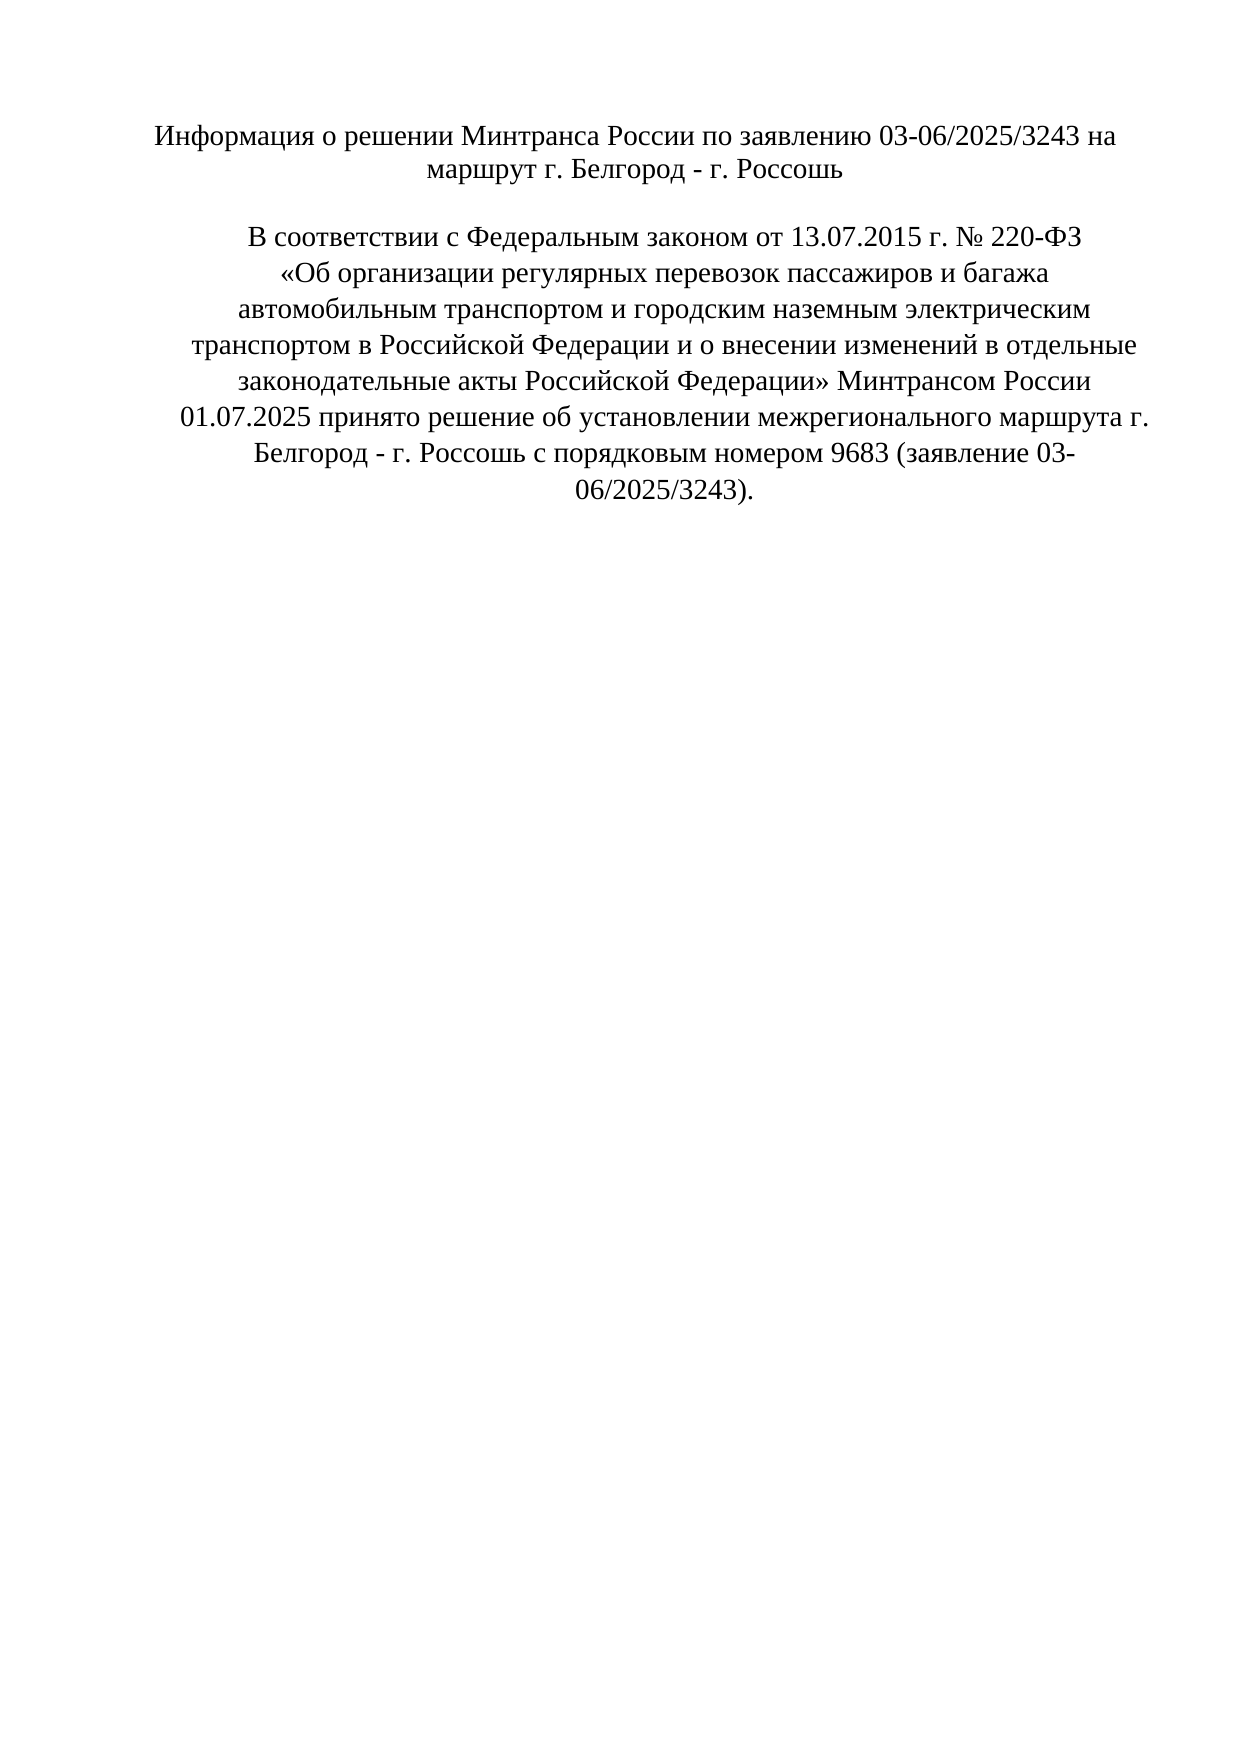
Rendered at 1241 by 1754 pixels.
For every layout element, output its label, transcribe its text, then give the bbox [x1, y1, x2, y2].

text В соответствии с Федеральным законом от 13.07.2015 г. № 220-ФЗ «Об организации регулярных перевозок пассажиров и багажа автомобильным транспортом и городским наземным электрическим транспортом в Российской Федерации и о внесении изменений в отдельные законодательные акты Российской Федерации» Минтрансом России 01.07.2025 принято решение об установлении межрегионального маршрута г. Белгород - г. Россошь с порядковым номером 9683 (заявление 03-06/2025/3243). [177, 219, 1152, 505]
text Информация о решении Минтранса России по заявлению 03-06/2025/3243 на маршрут г. Белгород - г. Россошь [118, 118, 1152, 185]
